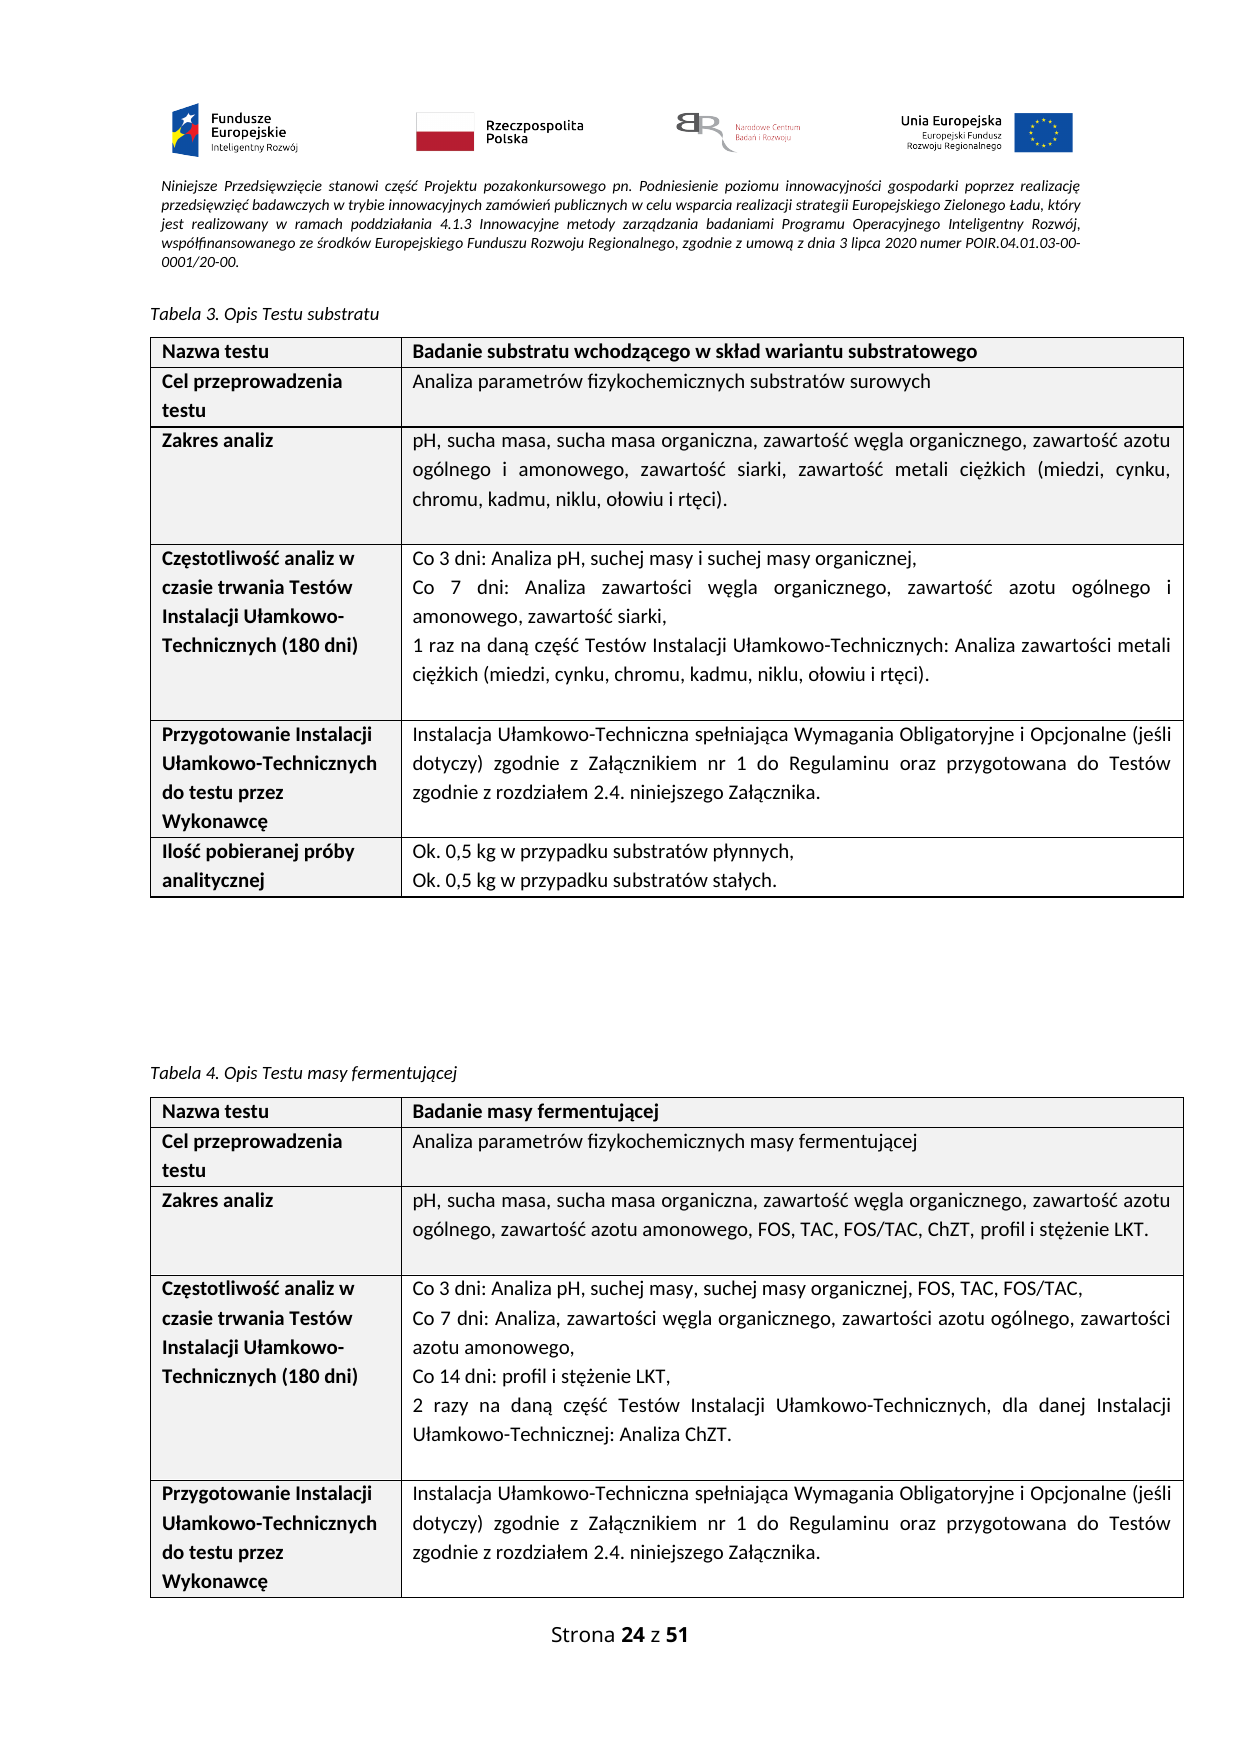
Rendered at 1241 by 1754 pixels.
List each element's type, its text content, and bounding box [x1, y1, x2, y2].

table_cell pH, sucha masa, sucha masa organiczna, zawartość węgla organicznego, zawartość azotu ogólnego, zawartość azotu amonowego, FOS, TAC, FOS/TAC, ChZT, profil i stężenie LKT. [402, 1187, 1183, 1274]
table_header Nazwa testu [151, 338, 401, 367]
table_cell Instalacja Ułamkowo-Techniczna spełniająca Wymagania Obligatoryjne i Opcjonalne (jeśli dotyczy) zgodnie z Załącznikiem nr 1 do Regulaminu oraz przygotowana do Testów zgodnie z rozdziałem 2.4. niniejszego Załącznika. [402, 721, 1183, 837]
table_cell Częstotliwość analiz w czasie trwania Testów Instalacji Ułamkowo-Technicznych (180 dni) [151, 545, 401, 720]
table_cell Ok. 0,5 kg w przypadku substratów płynnych, Ok. 0,5 kg w przypadku substratów stałych. [402, 838, 1183, 896]
table_cell Częstotliwość analiz w czasie trwania Testów Instalacji Ułamkowo-Technicznych (180 dni) [151, 1276, 401, 1479]
table_cell Ilość pobieranej próby analitycznej [151, 838, 401, 896]
table_cell Zakres analiz [151, 1187, 401, 1274]
table_header Nazwa testu [151, 1098, 401, 1127]
table_cell Cel przeprowadzenia testu [151, 1128, 401, 1186]
table_cell Analiza parametrów fizykochemicznych substratów surowych [402, 368, 1183, 426]
table_header Badanie substratu wchodzącego w skład wariantu substratowego [402, 338, 1183, 367]
table_cell Co 3 dni: Analiza pH, suchej masy i suchej masy organicznej, Co 7 dni: Analiza zawartości węgla organicznego, zawartość azotu ogólnego i amonowego, zawartość siarki, 1 raz na daną część Testów Instalacji Ułamkowo-Technicznych: Analiza zawartości metali ciężkich (miedzi, cynku, chromu, kadmu, niklu, ołowiu i rtęci). [402, 545, 1183, 720]
table_cell Przygotowanie Instalacji Ułamkowo-Technicznych do testu przez Wykonawcę [151, 721, 401, 837]
table_header Badanie masy fermentującej [402, 1098, 1183, 1127]
table_cell pH, sucha masa, sucha masa organiczna, zawartość węgla organicznego, zawartość azotu ogólnego i amonowego, zawartość siarki, zawartość metali ciężkich (miedzi, cynku, chromu, kadmu, niklu, ołowiu i rtęci). [402, 428, 1183, 544]
text Tabela 3. Opis Testu substratu [150, 302, 1090, 325]
table_cell Zakres analiz [151, 428, 401, 544]
text Tabela 4. Opis Testu masy fermentującej [150, 1062, 1090, 1084]
table_cell Analiza parametrów fizykochemicznych masy fermentującej [402, 1128, 1183, 1186]
table_cell Instalacja Ułamkowo-Techniczna spełniająca Wymagania Obligatoryjne i Opcjonalne (jeśli dotyczy) zgodnie z Załącznikiem nr 1 do Regulaminu oraz przygotowana do Testów zgodnie z rozdziałem 2.4. niniejszego Załącznika. [402, 1481, 1183, 1597]
table_cell Przygotowanie Instalacji Ułamkowo-Technicznych do testu przez Wykonawcę [151, 1481, 401, 1597]
table_cell Cel przeprowadzenia testu [151, 368, 401, 426]
table_cell Co 3 dni: Analiza pH, suchej masy, suchej masy organicznej, FOS, TAC, FOS/TAC, Co 7 dni: Analiza, zawartości węgla organicznego, zawartości azotu ogólnego, zawartości azotu amonowego, Co 14 dni: profil i stężenie LKT, 2 razy na daną część Testów Instalacji Ułamkowo-Technicznych, dla danej Instalacji Ułamkowo-Technicznej: Analiza ChZT. [402, 1276, 1183, 1479]
picture [172, 103, 1073, 157]
